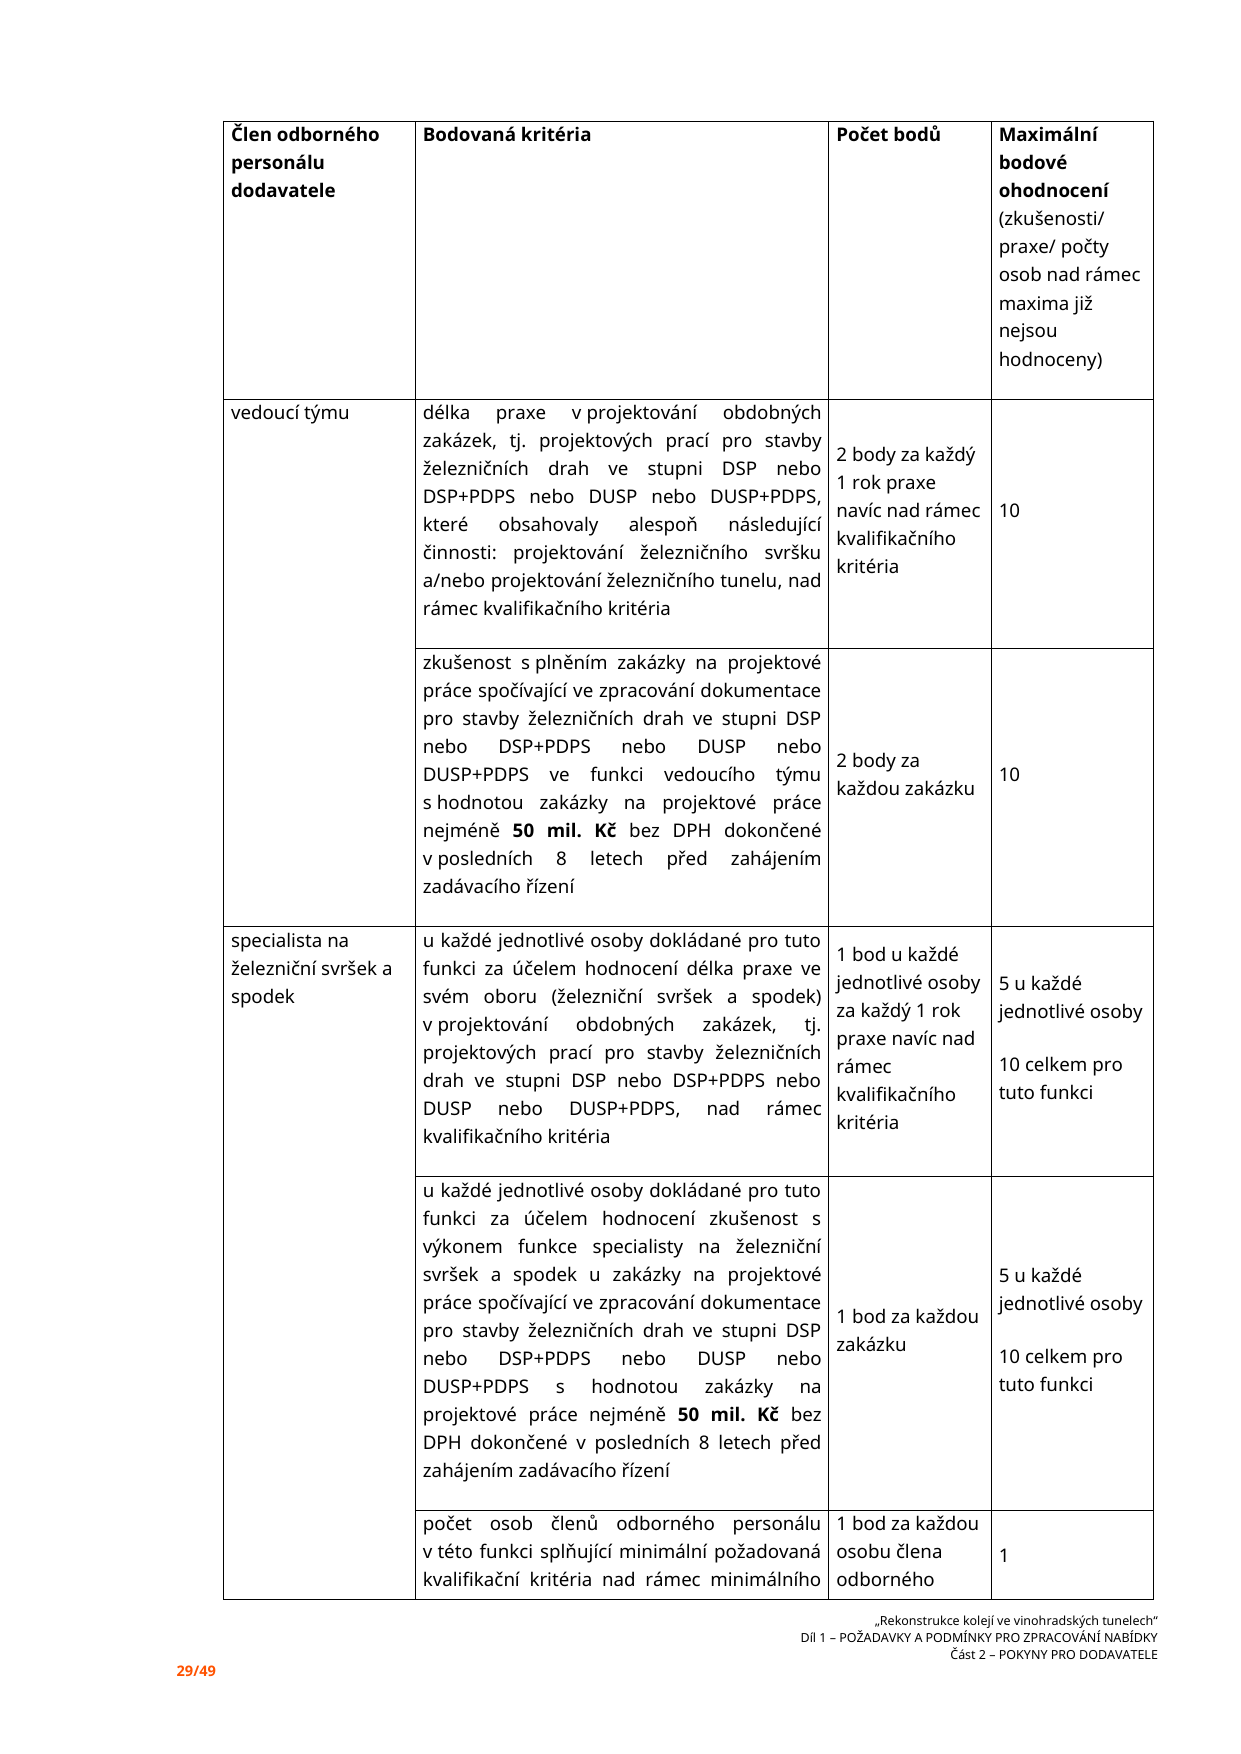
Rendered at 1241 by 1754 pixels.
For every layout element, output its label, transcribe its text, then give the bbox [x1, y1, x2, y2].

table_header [224, 122, 415, 398]
table_cell 1 bod u každé jednotlivé osoby za každý 1 rok praxe navíc nad rámec kvalifikačního kritéria [829, 927, 991, 1176]
table_cell u každé jednotlivé osoby dokládané pro tuto funkci za účelem hodnocení délka praxe ve svém oboru (železniční svršek a spodek) v projektování obdobných zakázek, tj. projektových prací pro stavby železničních drah ve stupni DSP nebo DSP+PDPS nebo DUSP nebo DUSP+PDPS, nad rámec kvalifikačního kritéria [416, 927, 828, 1176]
table_cell 10 [992, 649, 1153, 926]
table_cell specialista na železniční svršek a spodek [224, 927, 415, 1599]
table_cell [416, 1511, 828, 1599]
table_cell 1 [992, 1511, 1153, 1599]
table_header Bodovaná kritéria [416, 122, 828, 398]
table_cell 5 u každé jednotlivé osoby 10 celkem pro tuto funkci [992, 927, 1153, 1176]
table_cell vedoucí týmu [224, 400, 415, 926]
table_header Počet bodů [829, 122, 991, 398]
table_cell 2 body za každou zakázku [829, 649, 991, 926]
table_cell 2 body za každý 1 rok praxe navíc nad rámec kvalifikačního kritéria [829, 400, 991, 648]
table_cell délka praxe v projektování obdobných zakázek, tj. projektových prací pro stavby železničních drah ve stupni DSP nebo DSP+PDPS nebo DUSP nebo DUSP+PDPS, které obsahovaly alespoň následující činnosti: projektování železničního svršku a/nebo projektování železničního tunelu, nad rámec kvalifikačního kritéria [416, 400, 828, 648]
table_cell 10 [992, 400, 1153, 648]
table_cell 5 u každé jednotlivé osoby 10 celkem pro tuto funkci [992, 1177, 1153, 1510]
table_cell 1 bod za každou zakázku [829, 1177, 991, 1510]
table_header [992, 122, 1153, 398]
table_cell u každé jednotlivé osoby dokládané pro tuto funkci za účelem hodnocení zkušenost s výkonem funkce specialisty na železniční svršek a spodek u zakázky na projektové práce spočívající ve zpracování dokumentace pro stavby železničních drah ve stupni DSP nebo DSP+PDPS nebo DUSP nebo DUSP+PDPS s hodnotou zakázky na projektové práce nejméně 50 mil. Kč bez DPH dokončené v posledních 8 letech před zahájením zadávacího řízení [416, 1177, 828, 1510]
table_cell zkušenost s plněním zakázky na projektové práce spočívající ve zpracování dokumentace pro stavby železničních drah ve stupni DSP nebo DSP+PDPS nebo DUSP nebo DUSP+PDPS ve funkci vedoucího týmu s hodnotou zakázky na projektové práce nejméně 50 mil. Kč bez DPH dokončené v posledních 8 letech před zahájením zadávacího řízení [416, 649, 828, 926]
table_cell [829, 1511, 991, 1599]
